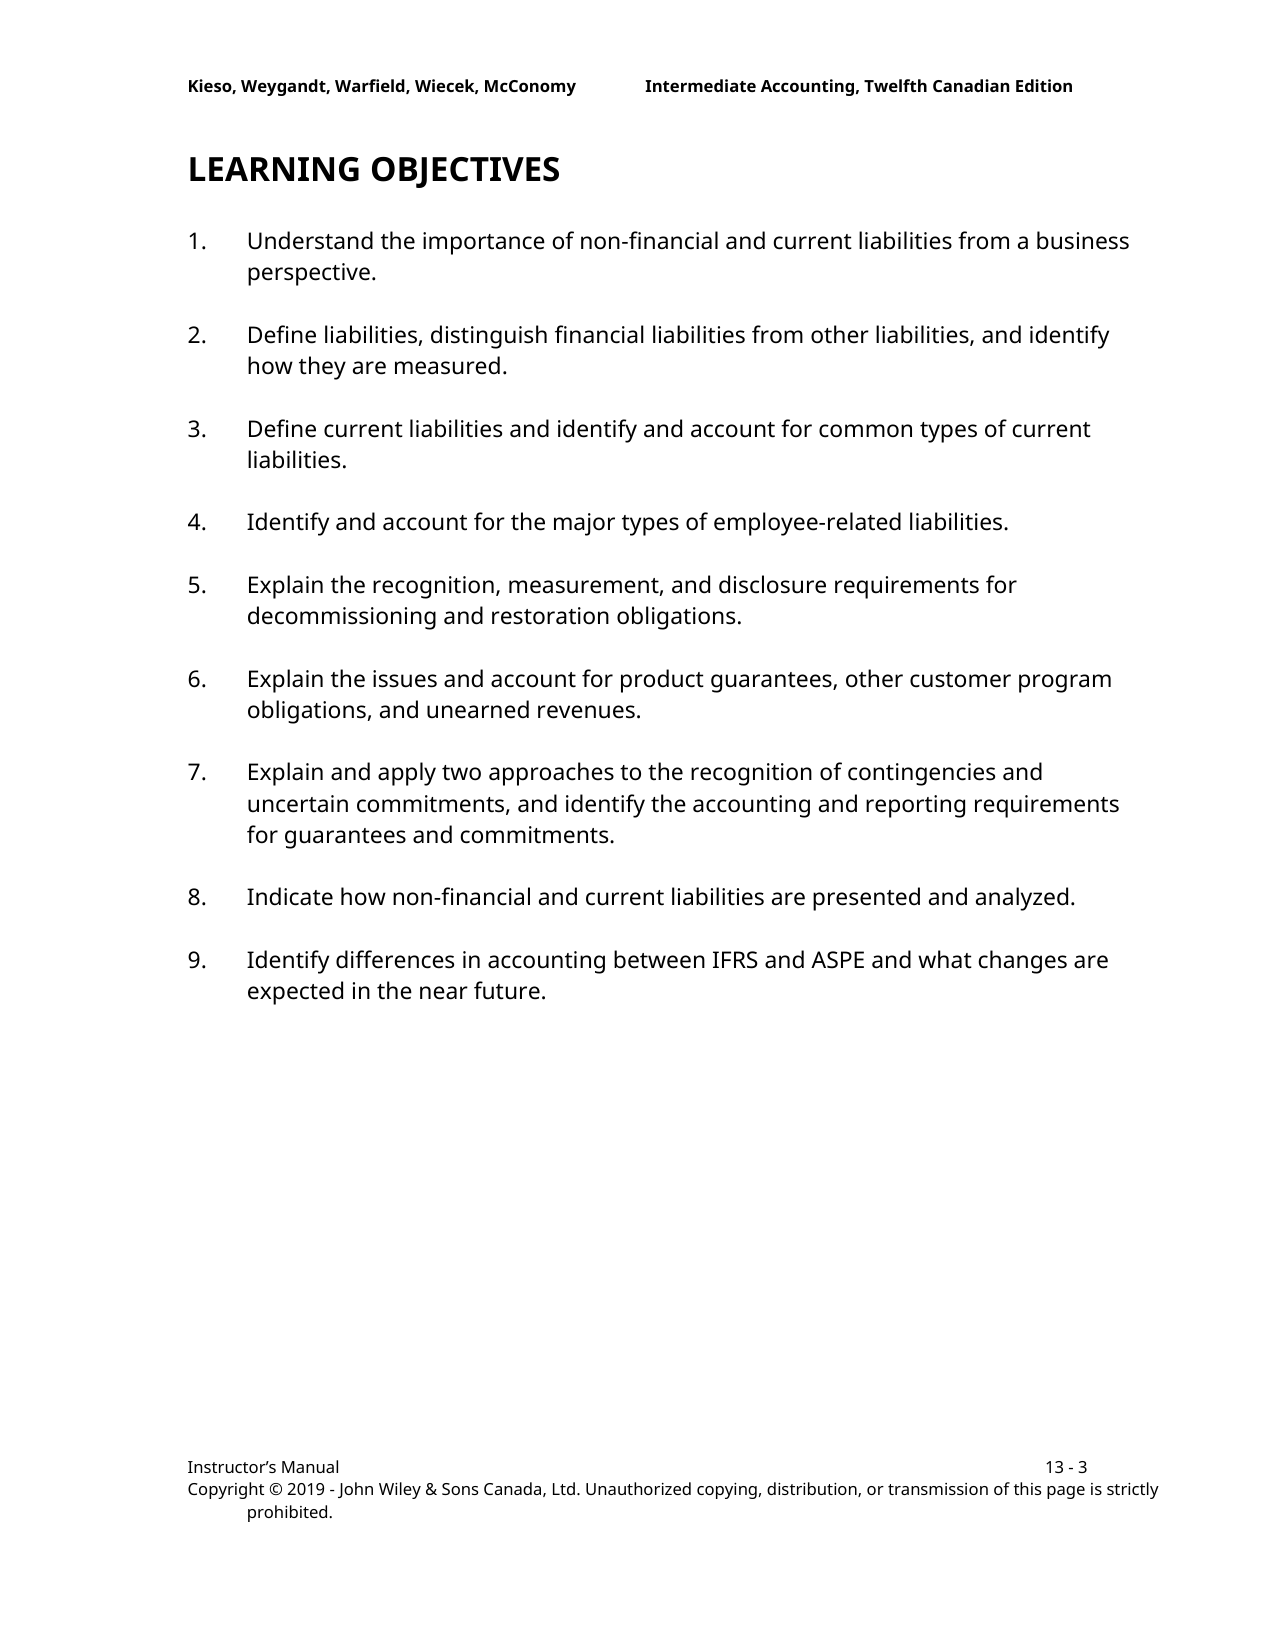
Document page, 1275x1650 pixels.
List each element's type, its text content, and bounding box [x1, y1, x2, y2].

text 4. Identify and account for the major types of employee-related liabilities. [187, 506, 1144, 538]
text 7. Explain and apply two approaches to the recognition of contingencies and uncertain commitments, and identify the accounting and reporting requirements for guarantees and commitments. [187, 756, 1144, 850]
text 1. Understand the importance of non-financial and current liabilities from a business perspective. [187, 225, 1144, 288]
text 3. Define current liabilities and identify and account for common types of current liabilities. [187, 413, 1144, 475]
text 9. Identify differences in accounting between IFRS and ASPE and what changes are expected in the near future. [187, 944, 1144, 1006]
text 5. Explain the recognition, measurement, and disclosure requirements for decommissioning and restoration obligations. [187, 569, 1144, 631]
text 2. Define liabilities, distinguish financial liabilities from other liabilities, and identify how they are measured. [187, 319, 1144, 381]
text 8. Indicate how non-financial and current liabilities are presented and analyzed. [187, 881, 1144, 913]
subtitle LEARNING OBJECTIVES [187, 146, 1144, 191]
text 6. Explain the issues and account for product guarantees, other customer program obligations, and unearned revenues. [187, 663, 1144, 725]
